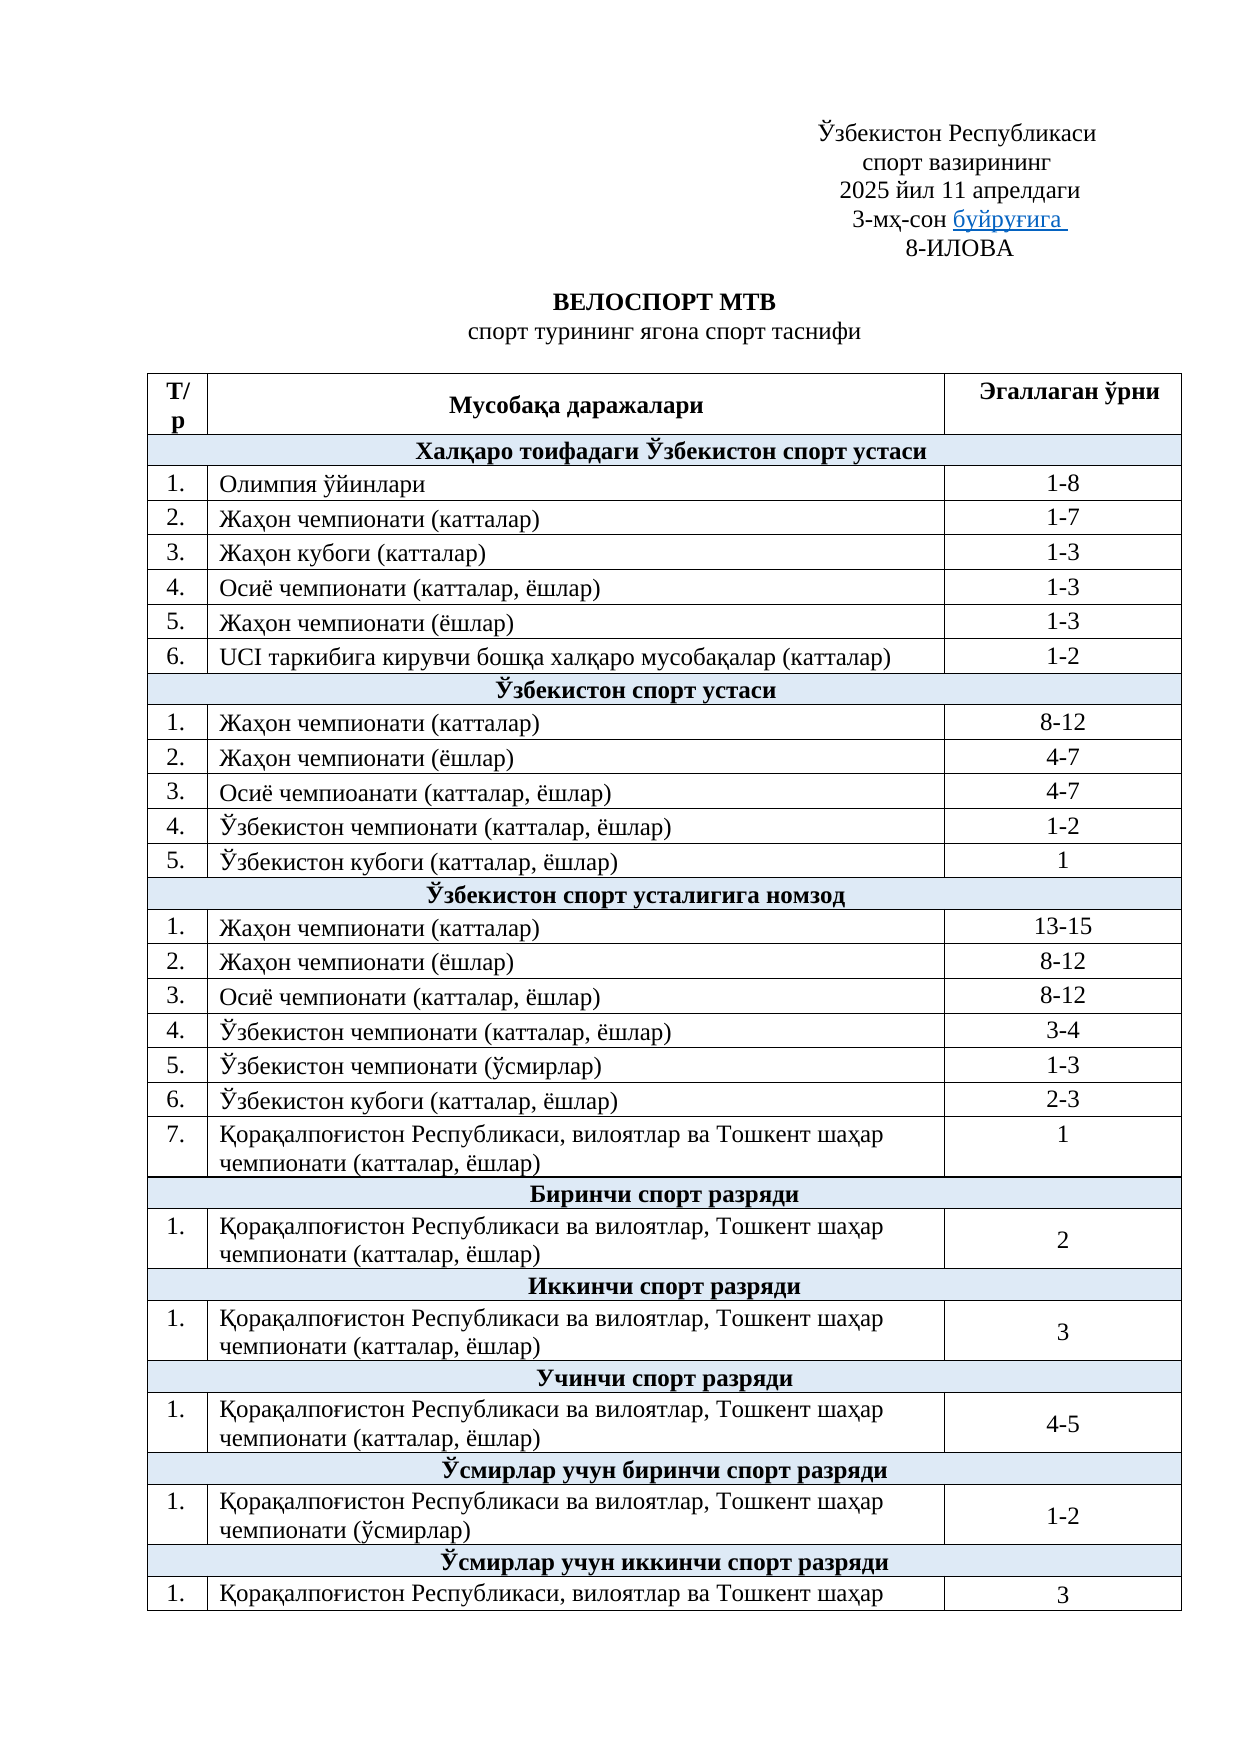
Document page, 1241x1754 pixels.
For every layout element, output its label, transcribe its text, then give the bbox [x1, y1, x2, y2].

table_cell Иккинчи спорт разряди [148, 1269, 1181, 1300]
table_cell 1-3 [945, 1048, 1181, 1082]
table_cell [148, 466, 207, 500]
table_cell Қорақалпоғистон Республикаси ва вилоятлар, Тошкент шаҳар чемпионати (катталар, ёшлар) [208, 1393, 944, 1452]
table_cell Жаҳон чемпионати (катталар) [208, 501, 944, 534]
table_cell 8-12 [945, 944, 1181, 978]
table_header Мусобақа даражалари [208, 374, 944, 433]
table_cell Ўзбекистон чемпионати (ўсмирлар) [208, 1048, 944, 1082]
table_cell 2 [945, 1209, 1181, 1268]
table_cell 1 [945, 1117, 1181, 1176]
table_cell Осиё чемпионати (катталар, ёшлар) [208, 570, 944, 603]
table_cell Ўзбекистон спорт устаси [148, 674, 1181, 704]
table_cell Ўзбекистон спорт усталигига номзод [148, 878, 1181, 909]
table_cell 1-3 [945, 570, 1181, 603]
table_cell 1-2 [945, 1485, 1181, 1544]
table_cell 1. [148, 910, 207, 943]
table_cell Ўсмирлар учун биринчи спорт разряди [148, 1453, 1181, 1484]
table_cell 1-8 [945, 466, 1181, 500]
table_cell 8-12 [945, 705, 1181, 739]
table_cell 5. [148, 844, 207, 877]
table_cell 1. [148, 1209, 207, 1268]
table_cell Жаҳон чемпионати (ёшлар) [208, 944, 944, 978]
table_cell 4-7 [945, 740, 1181, 773]
table_cell 7. [148, 1117, 207, 1176]
table_cell [148, 639, 207, 673]
table_cell 3. [148, 979, 207, 1012]
table_cell 4. [148, 1014, 207, 1047]
table_cell 5. [148, 1048, 207, 1082]
table_cell Ўзбекистон кубоги (катталар, ёшлар) [208, 844, 944, 877]
table_cell 1-2 [945, 639, 1181, 673]
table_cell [208, 1577, 944, 1610]
table_cell Олимпия ўйинлари [208, 466, 944, 500]
table_cell 1-7 [945, 501, 1181, 534]
text Ўзбекистон Республикаси спорт вазирининг 2025 йил 11 апрелдаги 3-мҳ-сон буйруғига 8-ИЛОВА [768, 118, 1152, 262]
table_cell 1. [148, 705, 207, 739]
table_cell 3 [945, 1301, 1181, 1360]
table_cell 3-4 [945, 1014, 1181, 1047]
table_cell 2-3 [945, 1083, 1181, 1116]
table_cell 4. [148, 809, 207, 842]
table_cell Қорақалпоғистон Республикаси, вилоятлар ва Тошкент шаҳар чемпионати (катталар, ёшлар) [208, 1117, 944, 1176]
table_header Т/р [148, 374, 207, 433]
table_cell 2. [148, 944, 207, 978]
table_header Эгаллаган ўрни [945, 374, 1181, 433]
table_cell Осиё чемпиоанати (катталар, ёшлар) [208, 774, 944, 808]
table_cell Ўсмирлар учун иккинчи спорт разряди [148, 1545, 1181, 1576]
table_cell 8-12 [945, 979, 1181, 1012]
table_cell [148, 605, 207, 638]
table_cell 1. [148, 1301, 207, 1360]
table_cell 4-5 [945, 1393, 1181, 1452]
table_cell 3 [945, 1577, 1181, 1610]
table_cell Ўзбекистон кубоги (катталар, ёшлар) [208, 1083, 944, 1116]
table_cell 1. [148, 1393, 207, 1452]
table_cell 1-3 [945, 535, 1181, 569]
table_cell 13-15 [945, 910, 1181, 943]
table_cell 1-3 [945, 605, 1181, 638]
table_cell Жаҳон чемпионати (ёшлар) [208, 740, 944, 773]
text ВЕЛОСПОРТ MTB [177, 287, 1152, 316]
table_cell Учинчи спорт разряди [148, 1361, 1181, 1392]
table_cell Қорақалпоғистон Республикаси ва вилоятлар, Тошкент шаҳар чемпионати (ўсмирлар) [208, 1485, 944, 1544]
table_cell UCI таркибига кирувчи бошқа халқаро мусобақалар (катталар) [208, 639, 944, 673]
table_cell 2. [148, 740, 207, 773]
table_cell Ўзбекистон чемпионати (катталар, ёшлар) [208, 1014, 944, 1047]
table_cell Жаҳон чемпионати (катталар) [208, 910, 944, 943]
table_cell Қорақалпоғистон Республикаси ва вилоятлар, Тошкент шаҳар чемпионати (катталар, ёшлар) [208, 1209, 944, 1268]
text спорт турининг ягона спорт таснифи [177, 316, 1152, 344]
table_cell Ўзбекистон чемпионати (катталар, ёшлар) [208, 809, 944, 842]
table_cell 4-7 [945, 774, 1181, 808]
table_cell Биринчи спорт разряди [148, 1178, 1181, 1208]
table_cell Жаҳон чемпионати (ёшлар) [208, 605, 944, 638]
table_cell Жаҳон чемпионати (катталар) [208, 705, 944, 739]
table_cell [148, 535, 207, 569]
table_cell Жаҳон кубоги (катталар) [208, 535, 944, 569]
table_cell [148, 570, 207, 603]
table_cell 1. [148, 1577, 207, 1610]
table_cell 3. [148, 774, 207, 808]
table_cell [148, 501, 207, 534]
table_cell Халқаро тоифадаги Ўзбекистон спорт устаси [148, 435, 1181, 465]
table_cell 1-2 [945, 809, 1181, 842]
table_cell 1 [945, 844, 1181, 877]
table_cell 1. [148, 1485, 207, 1544]
table_cell Қорақалпоғистон Республикаси ва вилоятлар, Тошкент шаҳар чемпионати (катталар, ёшлар) [208, 1301, 944, 1360]
table_cell 6. [148, 1083, 207, 1116]
table_cell Осиё чемпионати (катталар, ёшлар) [208, 979, 944, 1012]
